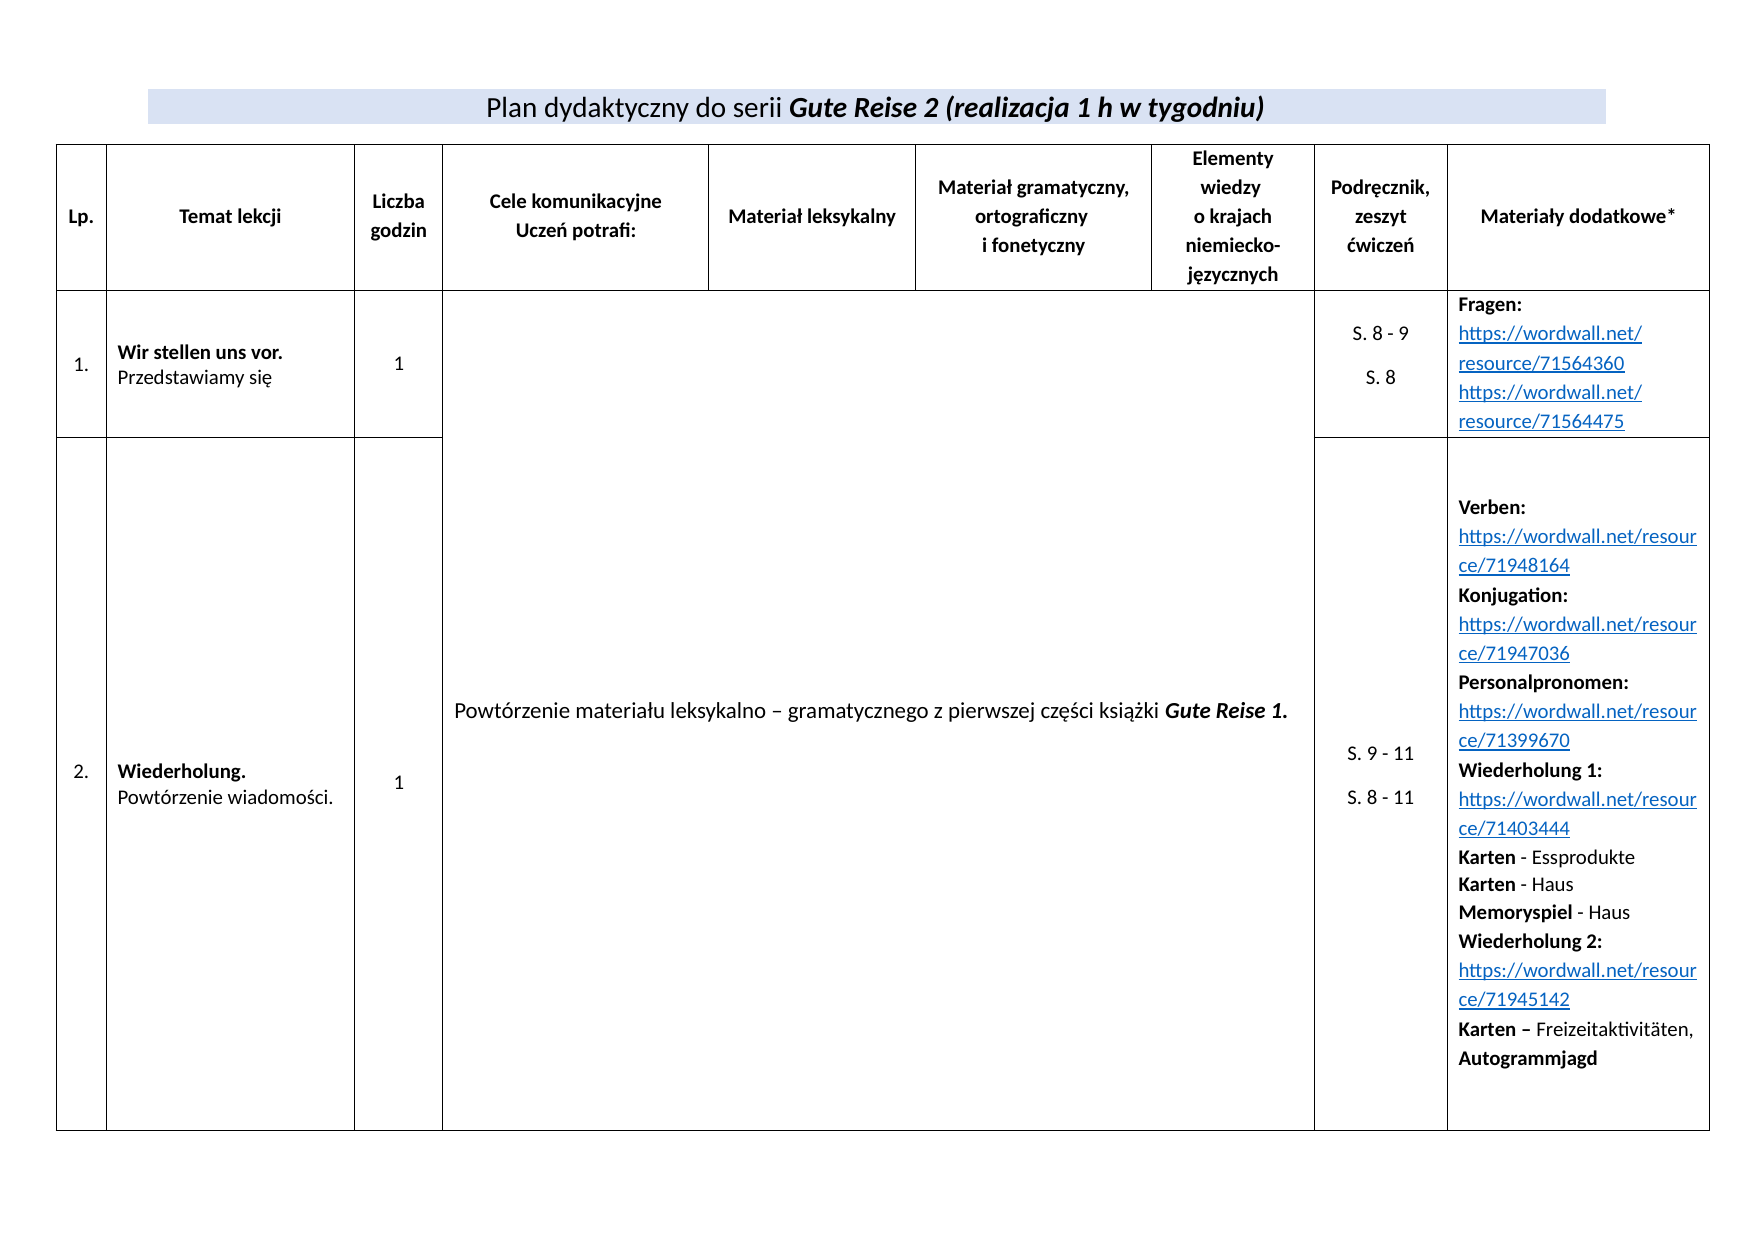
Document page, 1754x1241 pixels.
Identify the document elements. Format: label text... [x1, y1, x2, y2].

table_header Cele komunikacyjne Uczeń potrafi: [443, 145, 708, 290]
table_header Lp. [57, 145, 106, 290]
table_cell 1. [57, 291, 106, 437]
table_cell 2. [57, 438, 106, 1130]
table_header Temat lekcji [107, 145, 354, 290]
table_cell S. 8 - 9 S. 8 [1315, 291, 1447, 437]
table_header Podręcznik, zeszyt ćwiczeń [1315, 145, 1447, 290]
table_header Materiał gramatyczny, ortograficzny i fonetyczny [916, 145, 1151, 290]
table_cell Fragen: https://wordwall.net/resource/71564360 https://wordwall.net/resource/71564475 [1448, 291, 1709, 437]
table_cell 1 [355, 438, 442, 1130]
table_header Materiał leksykalny [709, 145, 915, 290]
table_cell Wir stellen uns vor. Przedstawiamy się [107, 291, 354, 437]
table_cell Wiederholung. Powtórzenie wiadomości. [107, 438, 354, 1130]
text Plan dydaktyczny do serii Gute Reise 2 (realizacja 1 h w tygodniu) [148, 89, 1606, 124]
table_header Elementy wiedzy o krajach niemiecko-języcznych [1152, 145, 1314, 290]
table_cell S. 9 - 11 S. 8 - 11 [1315, 438, 1447, 1130]
table_cell Powtórzenie materiału leksykalno – gramatycznego z pierwszej części książki Gute Reise 1. [443, 291, 1314, 1130]
table_header Liczba godzin [355, 145, 442, 290]
table_header Materiały dodatkowe* [1448, 145, 1709, 290]
table_cell 1 [355, 291, 442, 437]
table_cell Verben: https://wordwall.net/resource/71948164 Konjugation: https://wordwall.net/resource/71947036 Personalpronomen: https://wordwall.net/resource/71399670 Wiederholung 1: https://wordwall.net/resource/71403444 Karten - Essprodukte Karten - Haus Memoryspiel - Haus Wiederholung 2: https://wordwall.net/resource/71945142 Karten – Freizeitaktivitäten, Autogrammjagd [1448, 438, 1709, 1130]
